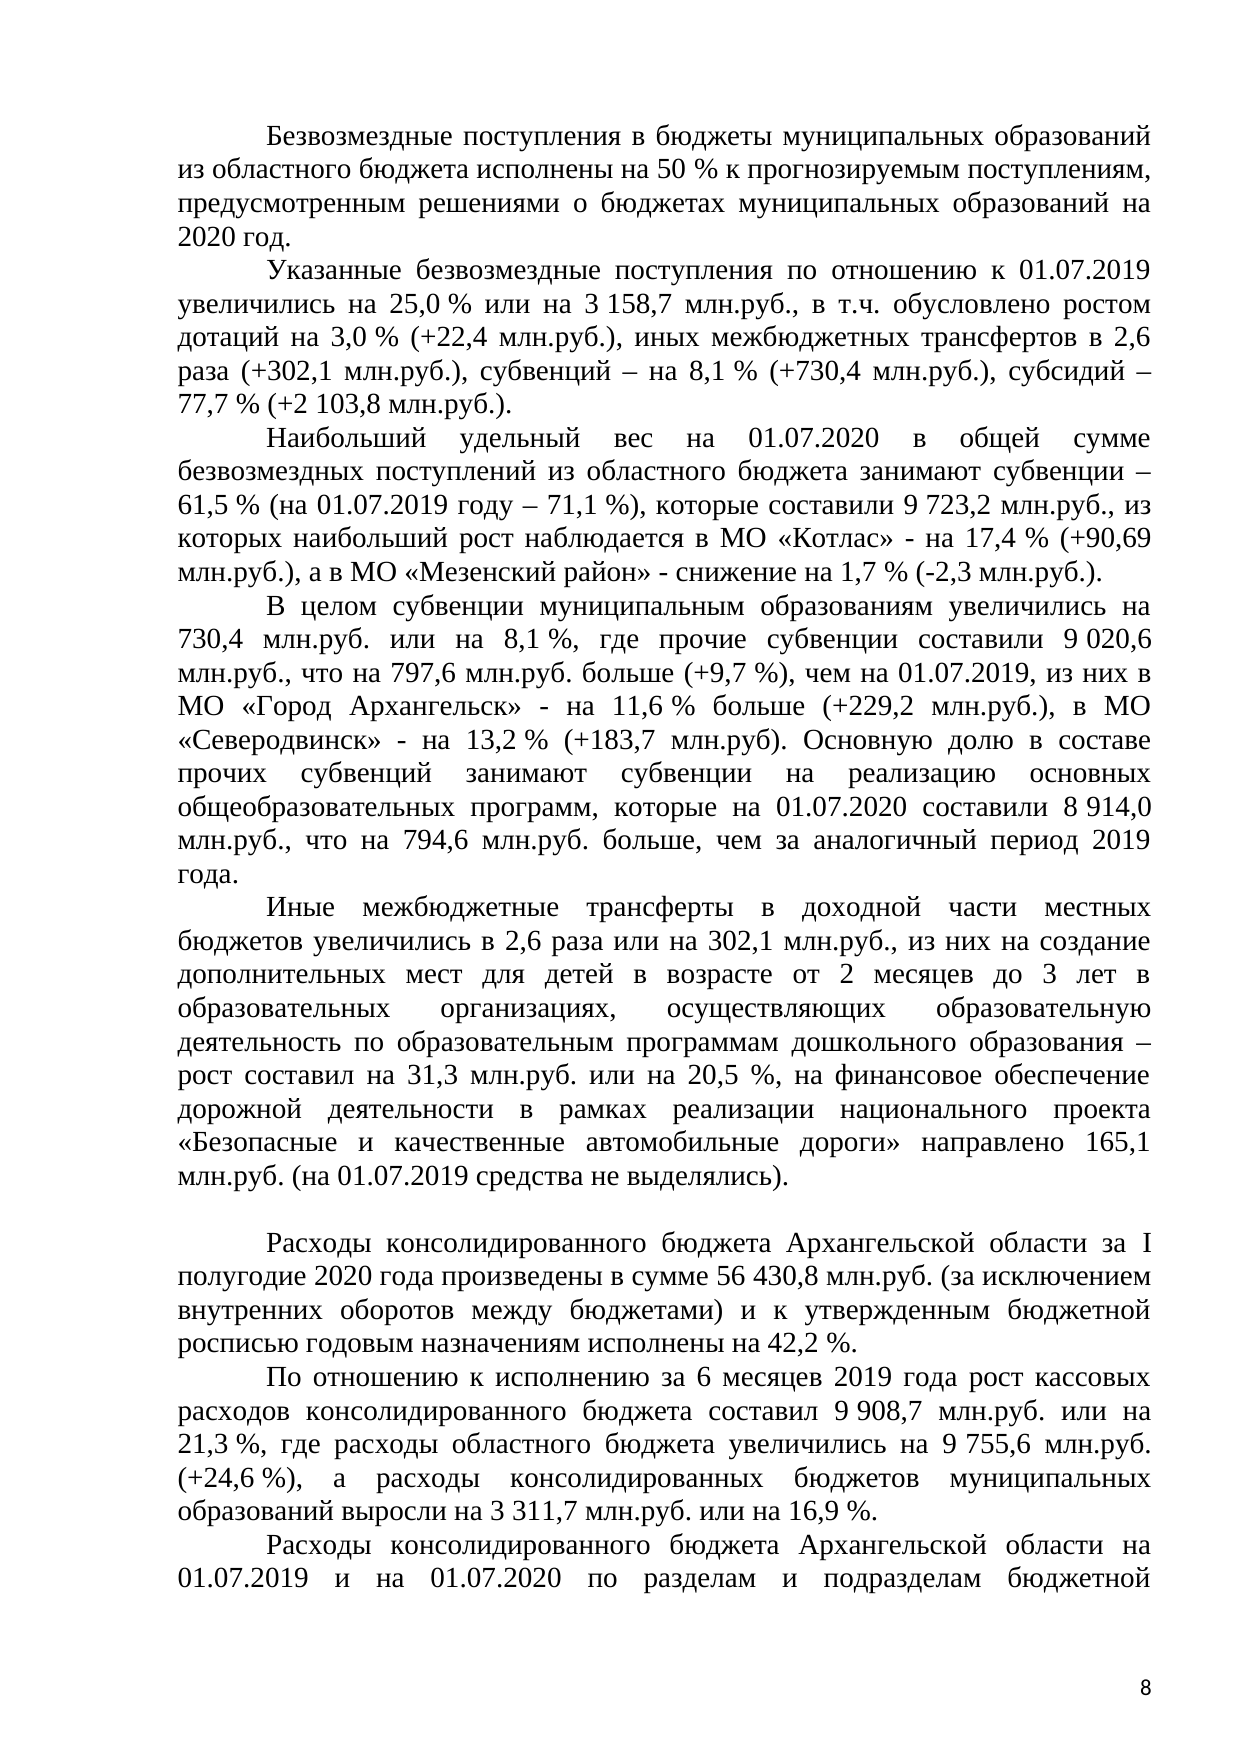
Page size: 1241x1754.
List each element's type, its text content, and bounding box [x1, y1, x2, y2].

text В целом субвенции муниципальным образованиям увеличились на 730,4 млн.руб. или на 8,1 %, где прочие субвенции составили 9 020,6 млн.руб., что на 797,6 млн.руб. больше (+9,7 %), чем на 01.07.2019, из них в МО «Город Архангельск» - на 11,6 % больше (+229,2 млн.руб.), в МО «Северодвинск» - на 13,2 % (+183,7 млн.руб). Основную долю в составе прочих субвенций занимают субвенции на реализацию основных общеобразовательных программ, которые на 01.07.2020 составили 8 914,0 млн.руб., что на 794,6 млн.руб. больше, чем за аналогичный период 2019 года. [177, 588, 1152, 889]
text Безвозмездные поступления в бюджеты муниципальных образований из областного бюджета исполнены на 50 % к прогнозируемым поступлениям, предусмотренным решениями о бюджетах муниципальных образований на 2020 год. [177, 118, 1152, 252]
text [177, 1527, 1152, 1594]
text По отношению к исполнению за 6 месяцев 2019 года рост кассовых расходов консолидированного бюджета составил 9 908,7 млн.руб. или на 21,3 %, где расходы областного бюджета увеличились на 9 755,6 млн.руб. (+24,6 %), а расходы консолидированных бюджетов муниципальных образований выросли на 3 311,7 млн.руб. или на 16,9 %. [177, 1359, 1152, 1527]
text Указанные безвозмездные поступления по отношению к 01.07.2019 увеличились на 25,0 % или на 3 158,7 млн.руб., в т.ч. обусловлено ростом дотаций на 3,0 % (+22,4 млн.руб.), иных межбюджетных трансфертов в 2,6 раза (+302,1 млн.руб.), субвенций – на 8,1 % (+730,4 млн.руб.), субсидий – 77,7 % (+2 103,8 млн.руб.). [177, 252, 1152, 420]
text Расходы консолидированного бюджета Архангельской области за I полугодие 2020 года произведены в сумме 56 430,8 млн.руб. (за исключением внутренних оборотов между бюджетами) и к утвержденным бюджетной росписью годовым назначениям исполнены на 42,2 %. [177, 1225, 1152, 1359]
text Наибольший удельный вес на 01.07.2020 в общей сумме безвозмездных поступлений из областного бюджета занимают субвенции – 61,5 % (на 01.07.2019 году – 71,1 %), которые составили 9 723,2 млн.руб., из которых наибольший рост наблюдается в МО «Котлас» - на 17,4 % (+90,69 млн.руб.), а в МО «Мезенский район» - снижение на 1,7 % (-2,3 млн.руб.). [177, 420, 1152, 588]
text Иные межбюджетные трансферты в доходной части местных бюджетов увеличились в 2,6 раза или на 302,1 млн.руб., из них на создание дополнительных мест для детей в возрасте от 2 месяцев до 3 лет в образовательных организациях, осуществляющих образовательную деятельность по образовательным программам дошкольного образования – рост составил на 31,3 млн.руб. или на 20,5 %, на финансовое обеспечение дорожной деятельности в рамках реализации национального проекта «Безопасные и качественные автомобильные дороги» направлено 165,1 млн.руб. (на 01.07.2019 средства не выделялись). [177, 889, 1152, 1191]
